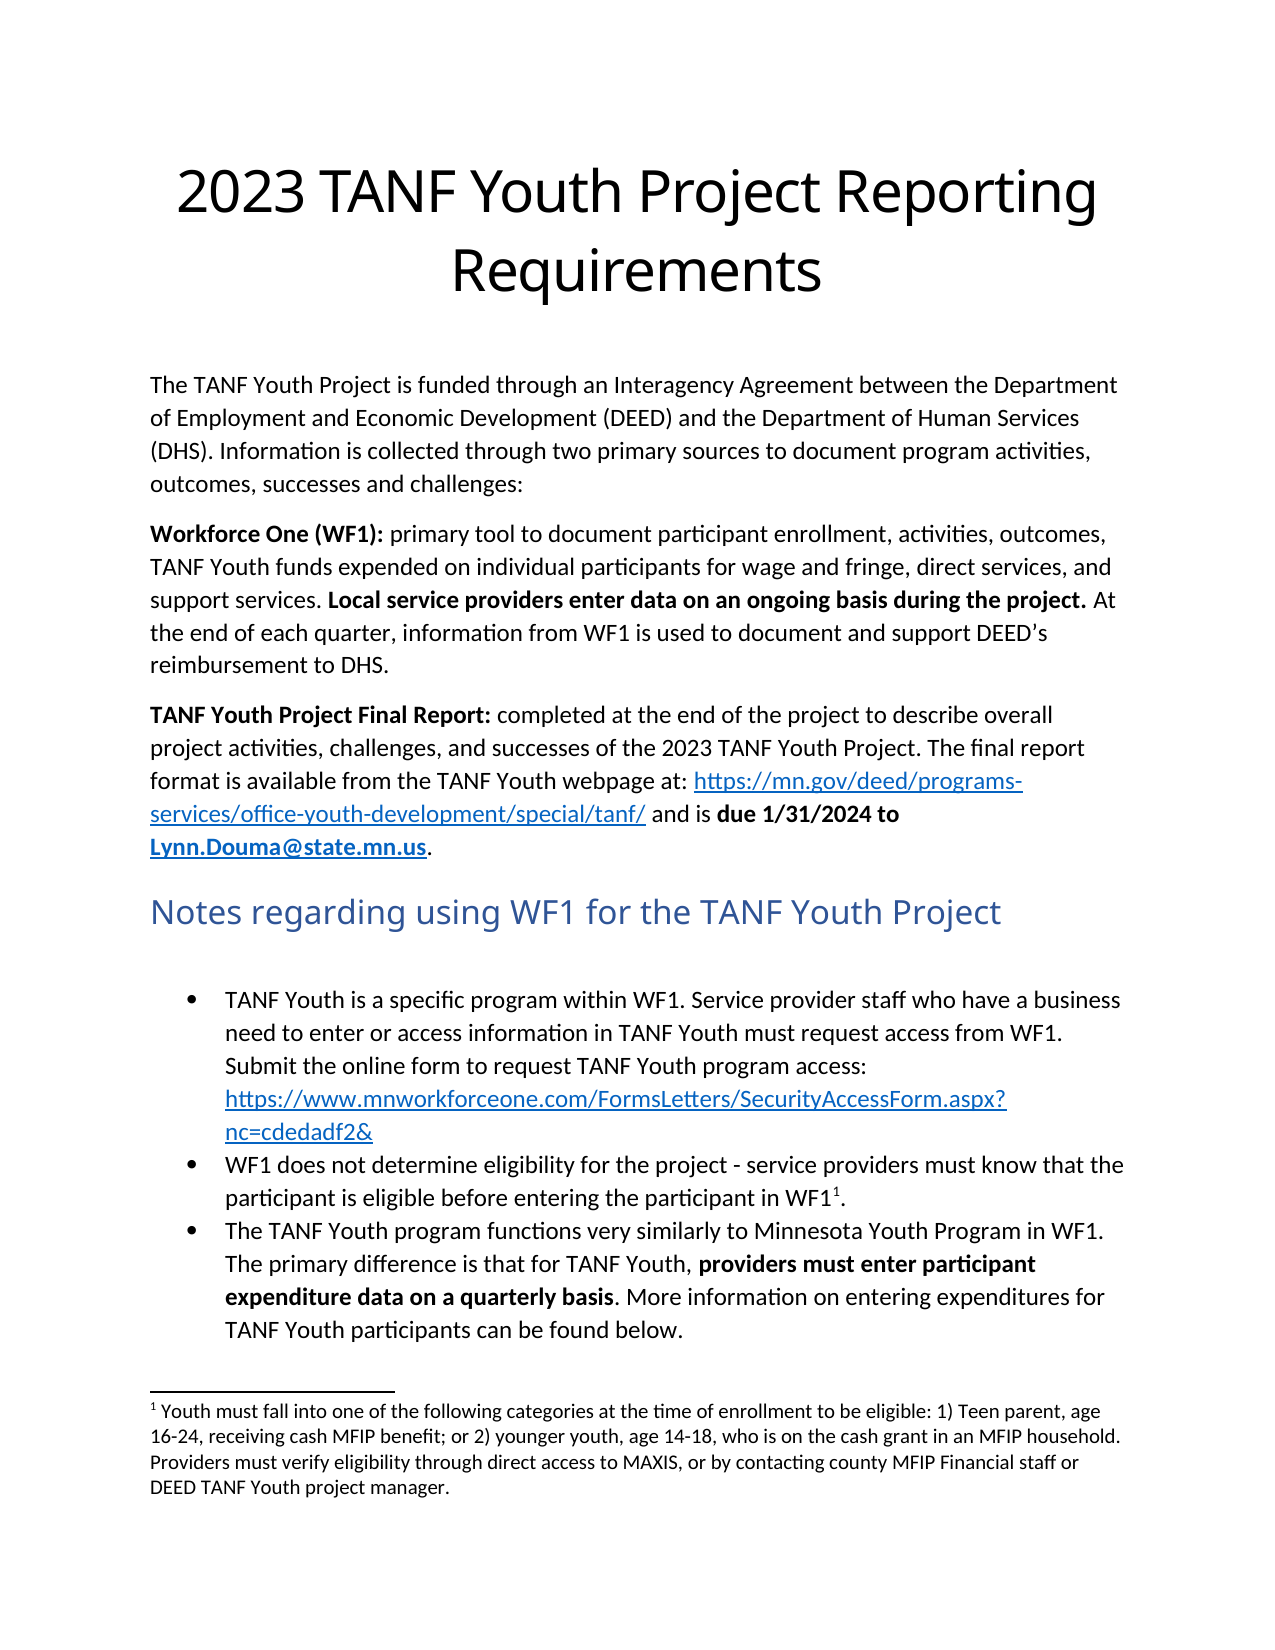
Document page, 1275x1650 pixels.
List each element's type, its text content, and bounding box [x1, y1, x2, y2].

text Workforce One (WF1): primary tool to document participant enrollment, activities, outcomes, TANF Youth funds expended on individual participants for wage and fringe, direct services, and support services. Local service providers enter data on an ongoing basis during the project. At the end of each quarter, information from WF1 is used to document and support DEED’s reimbursement to DHS. [150, 518, 1125, 680]
list The TANF Youth program functions very similarly to Minnesota Youth Program in WF1. The primary difference is that for TANF Youth, providers must enter participant expenditure data on a quarterly basis. More information on entering expenditures for TANF Youth participants can be found below. [187, 1215, 1125, 1344]
list TANF Youth is a specific program within WF1. Service provider staff who have a business need to enter or access information in TANF Youth must request access from WF1. Submit the online form to request TANF Youth program access: https://www.mnworkforceone.com/FormsLetters/SecurityAccessForm.aspx?nc=cdedadf2& [187, 984, 1125, 1147]
text The TANF Youth Project is funded through an Interagency Agreement between the Department of Employment and Economic Development (DEED) and the Department of Human Services (DHS). Information is collected through two primary sources to document program activities, outcomes, successes and challenges: [150, 369, 1125, 499]
text TANF Youth Project Final Report: completed at the end of the project to describe overall project activities, challenges, and successes of the 2023 TANF Youth Project. The final report format is available from the TANF Youth webpage at: https://mn.gov/deed/programs-services/office-youth-development/special/tanf/ and is due 1/31/2024 to Lynn.Douma@state.mn.us. [150, 699, 1125, 861]
subtitle Notes regarding using WF1 for the TANF Youth Project [150, 889, 1125, 934]
title 2023 TANF Youth Project Reporting Requirements [150, 150, 1125, 309]
list WF1 does not determine eligibility for the project - service providers must know that the participant is eligible before entering the participant in WF1. [187, 1149, 1125, 1213]
